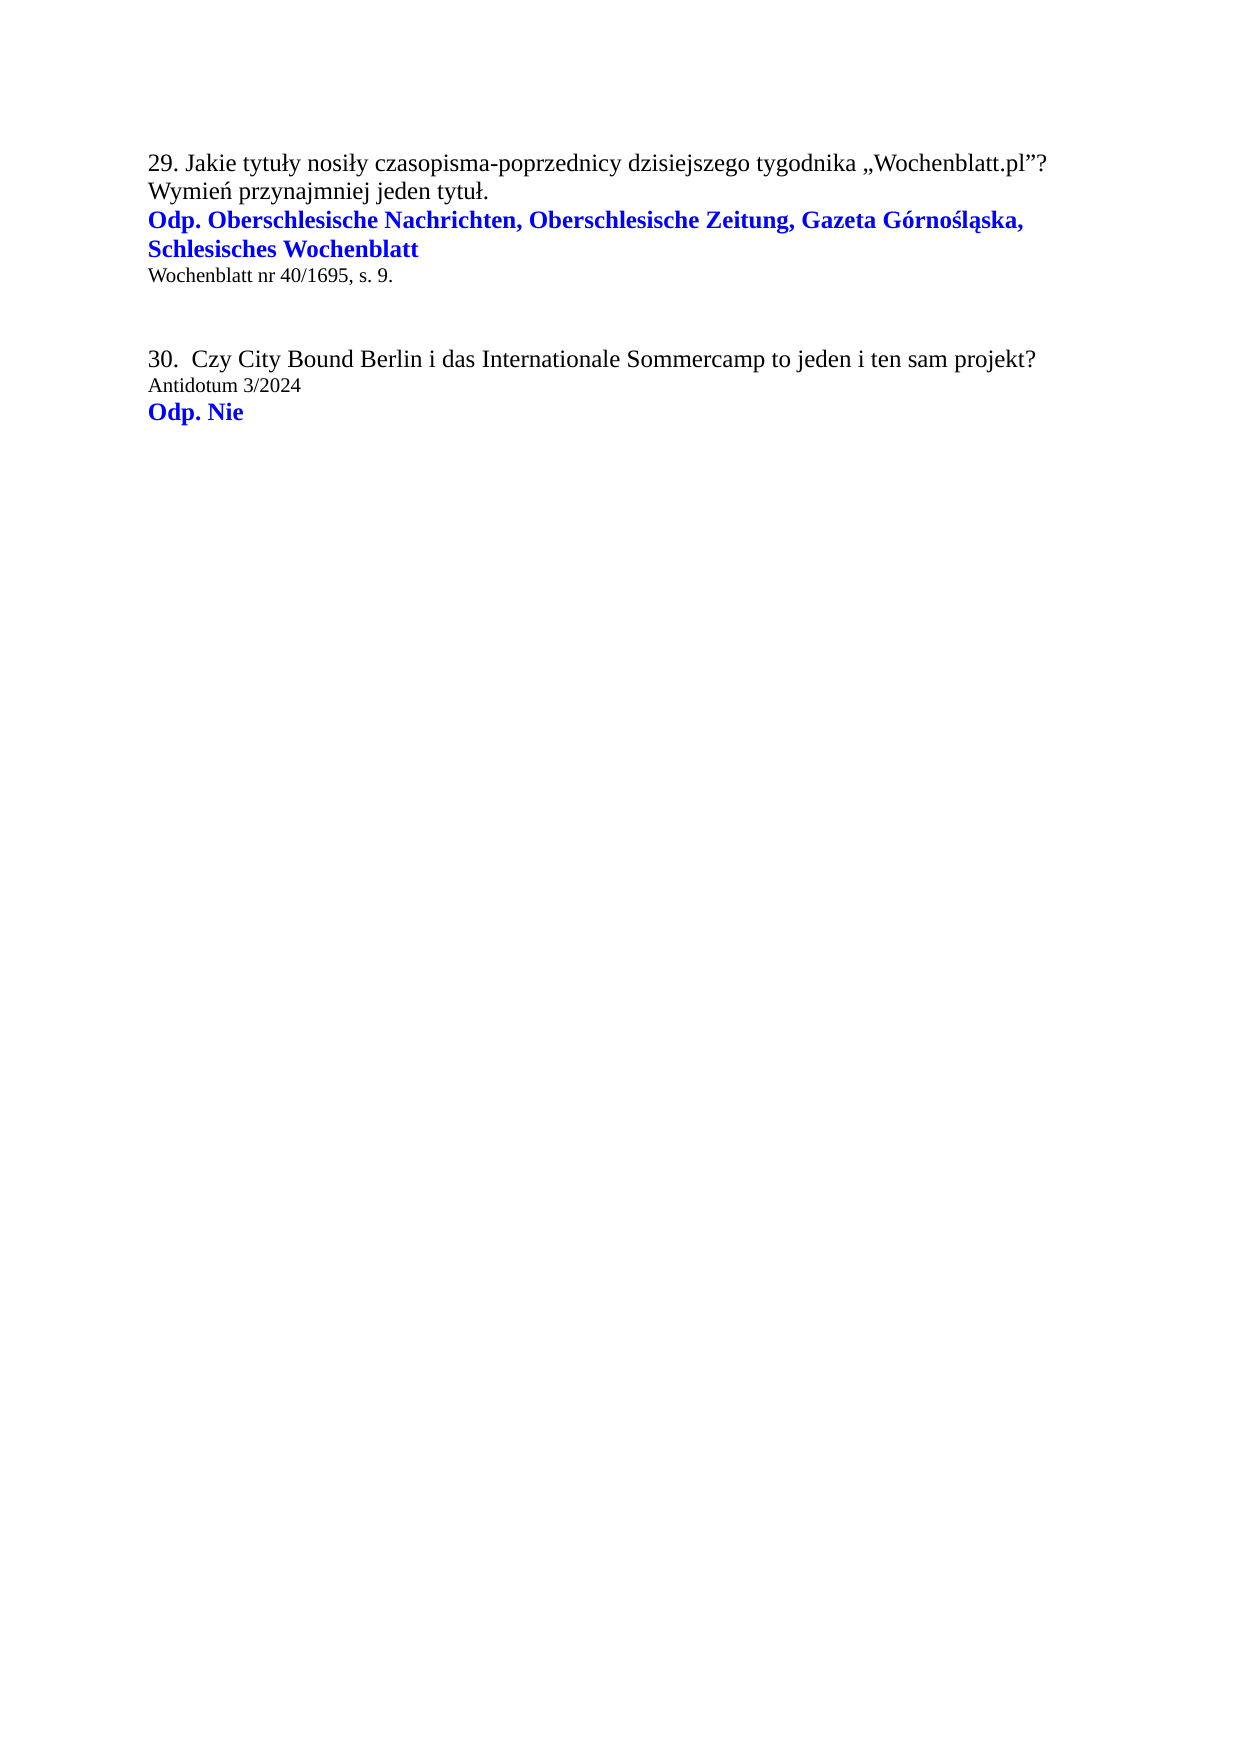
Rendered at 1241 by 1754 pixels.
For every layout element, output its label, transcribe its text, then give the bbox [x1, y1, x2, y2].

text 29. Jakie tytuły nosiły czasopisma-poprzednicy dzisiejszego tygodnika „Wochenblatt.pl”? Wymień przynajmniej jeden tytuł. [148, 148, 1093, 205]
text Antidotum 3/2024 [148, 373, 1093, 397]
text Odp. Nie [148, 397, 1093, 426]
text Odp. Oberschlesische Nachrichten, Oberschlesische Zeitung, Gazeta Górnośląska, Schlesisches Wochenblatt [148, 205, 1093, 263]
text Wochenblatt nr 40/1695, s. 9. [148, 263, 1093, 287]
text 30. Czy City Bound Berlin i das Internationale Sommercamp to jeden i ten sam projekt? [148, 344, 1093, 373]
